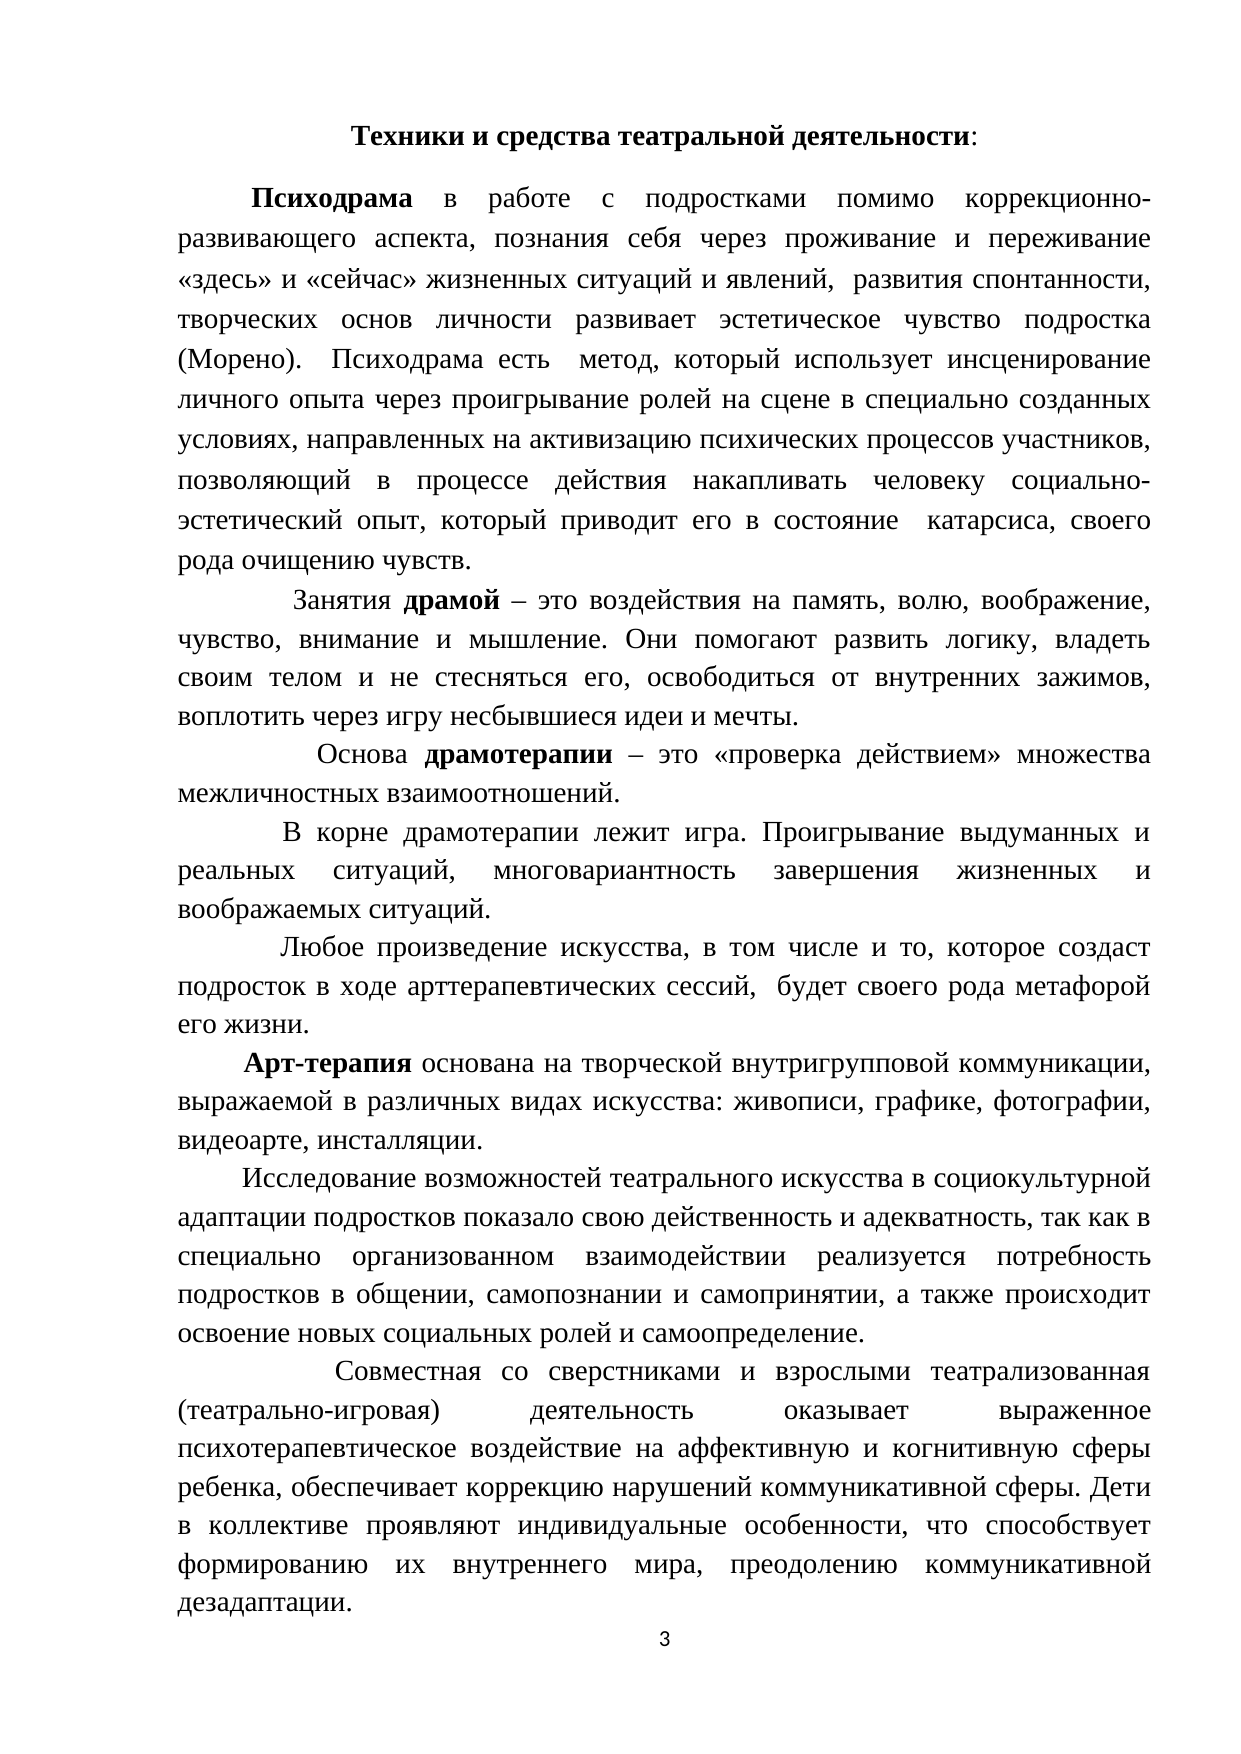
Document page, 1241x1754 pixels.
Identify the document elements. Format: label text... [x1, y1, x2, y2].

text В корне драмотерапии лежит игра. Проигрывание выдуманных и реальных ситуаций, многовариантность завершения жизненных и воображаемых ситуаций. [177, 814, 1152, 924]
text Исследование возможностей театрального искусства в социокультурной адаптации подростков показало свою действенность и адекватность, так как в специально организованном взаимодействии реализуется потребность подростков в общении, самопознании и самопринятии, а также происходит освоение новых социальных ролей и самоопределение. [177, 1161, 1152, 1348]
text Техники и средства театральной деятельности: [177, 118, 1152, 152]
text Совместная со сверстниками и взрослыми театрализованная (театрально-игровая) деятельность оказывает выраженное психотерапевтическое воздействие на аффективную и когнитивную сферы ребенка, обеспечивает коррекцию нарушений коммуникативной сферы. Дети в коллективе проявляют индивидуальные особенности, что способствует формированию их внутреннего мира, преодолению коммуникативной дезадаптации. [177, 1353, 1152, 1618]
text Основа драмотерапии – это «проверка действием» множества межличностных взаимоотношений. [177, 737, 1152, 809]
text Занятия драмой – это воздействия на память, волю, воображение, чувство, внимание и мышление. Они помогают развить логику, владеть своим телом и не стесняться его, освободиться от внутренних зажимов, воплотить через игру несбывшиеся идеи и мечты. [177, 582, 1152, 732]
text Любое произведение искусства, в том числе и то, которое создаст подросток в ходе арттерапевтических сессий, будет своего рода метафорой его жизни. [177, 929, 1152, 1040]
text Арт-терапия основана на творческой внутригрупповой коммуникации, выражаемой в различных видах искусства: живописи, графике, фотографии, видеоарте, инсталляции. [177, 1045, 1152, 1156]
text Психодрама в работе с подростками помимо коррекционно-развивающего аспекта, познания себя через проживание и переживание «здесь» и «сейчас» жизненных ситуаций и явлений, развития спонтанности, творческих основ личности развивает эстетическое чувство подростка (Морено). Психодрама есть метод, который использует инсценирование личного опыта через проигрывание ролей на сцене в специально созданных условиях, направленных на активизацию психических процессов участников, позволяющий в процессе действия накапливать человеку социально-эстетический опыт, который приводит его в состояние катарсиса, своего рода очищению чувств. [177, 180, 1152, 576]
